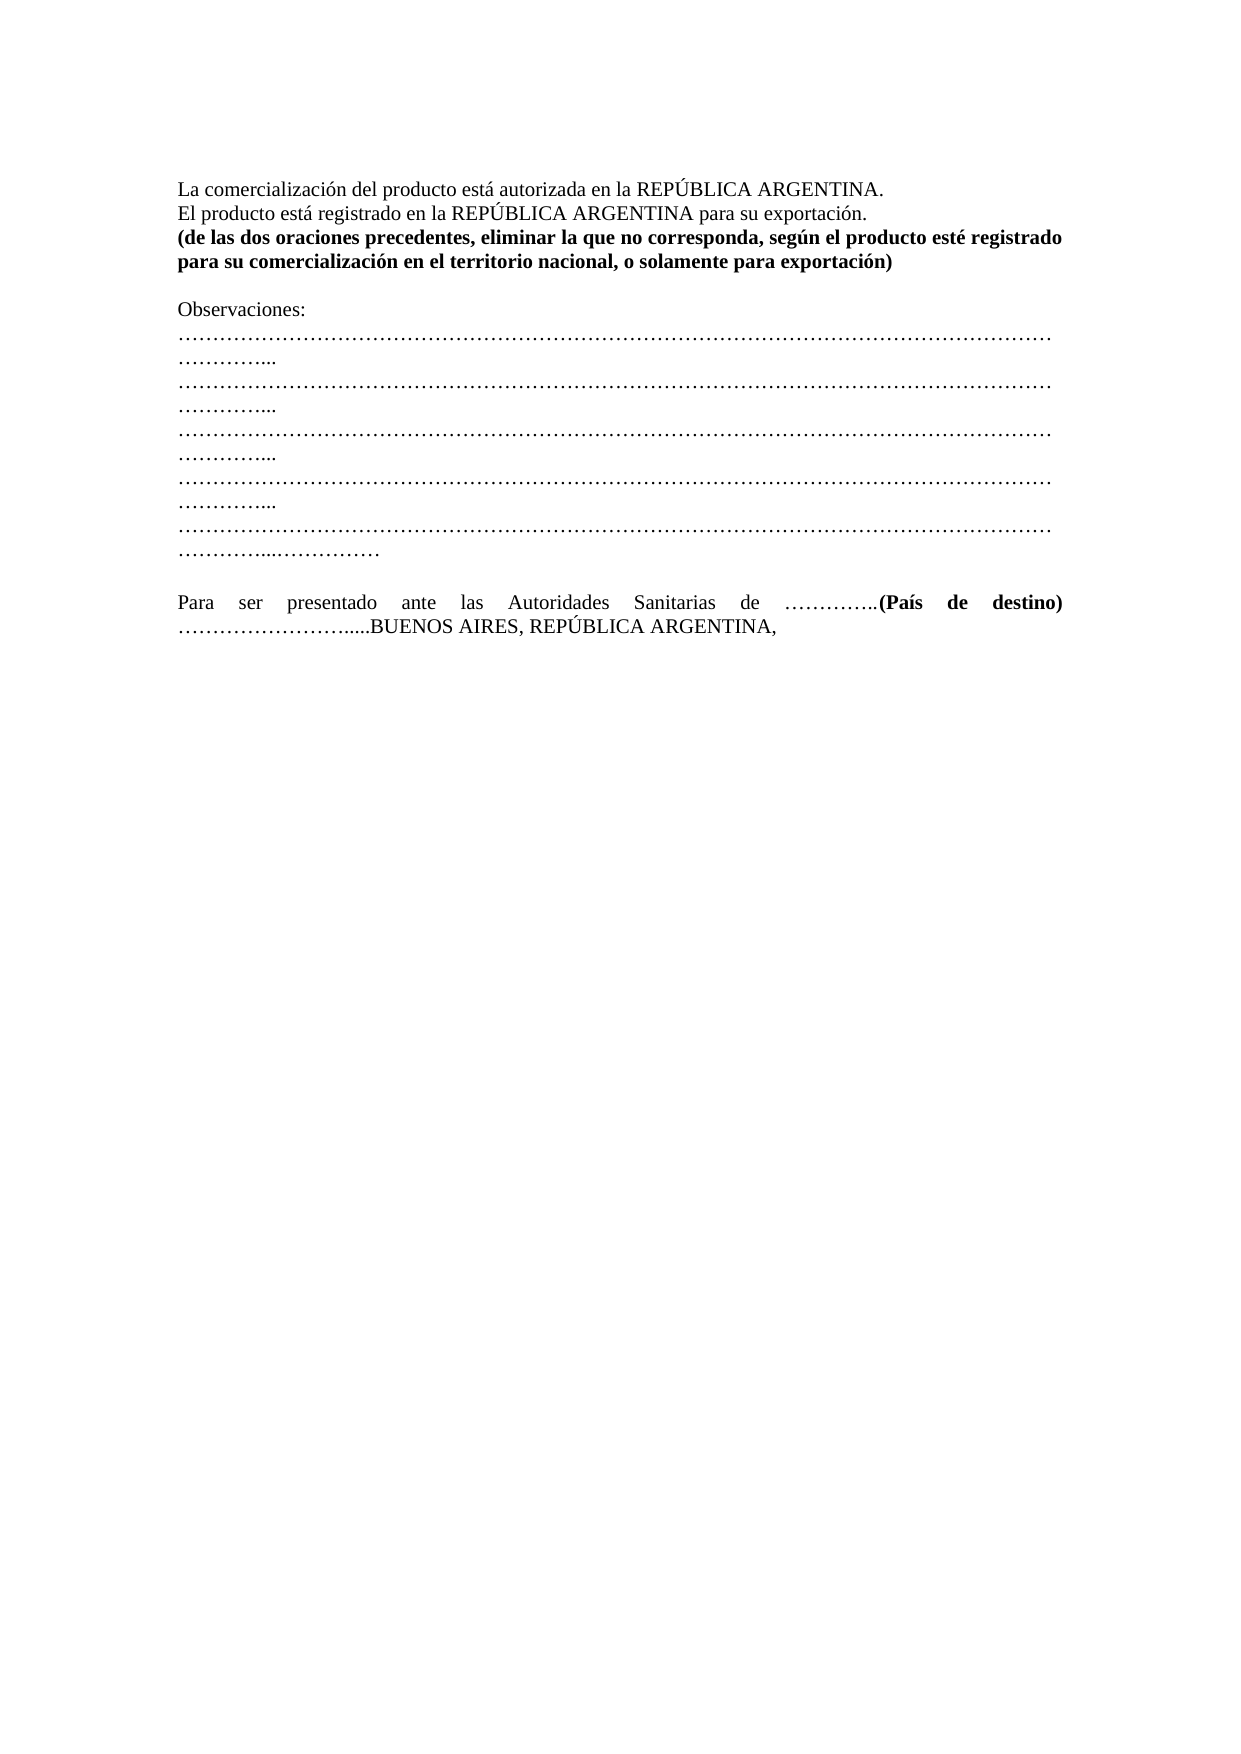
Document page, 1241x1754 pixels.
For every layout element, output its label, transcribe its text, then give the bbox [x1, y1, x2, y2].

text Observaciones: [177, 297, 1063, 321]
text El producto está registrado en la REPÚBLICA ARGENTINA para su exportación. [177, 201, 1063, 224]
text Para ser presentado ante las Autoridades Sanitarias de …………..(País de destino)…………………….....BUENOS AIRES, REPÚBLICA ARGENTINA, [177, 590, 1063, 638]
text (de las dos oraciones precedentes, eliminar la que no corresponda, según el producto esté registrado para su comercialización en el territorio nacional, o solamente para exportación) [177, 224, 1063, 273]
text …………………………………………………………………………………………………………………………...…………………………………………………………………………………………………………………………...…………………………………………………………………………………………………………………………...…………………………………………………………………………………………………………………………...…………………………………………………………………………………………………………………………...…………… [177, 321, 1063, 561]
text La comercialización del producto está autorizada en la REPÚBLICA ARGENTINA. [177, 176, 1063, 201]
